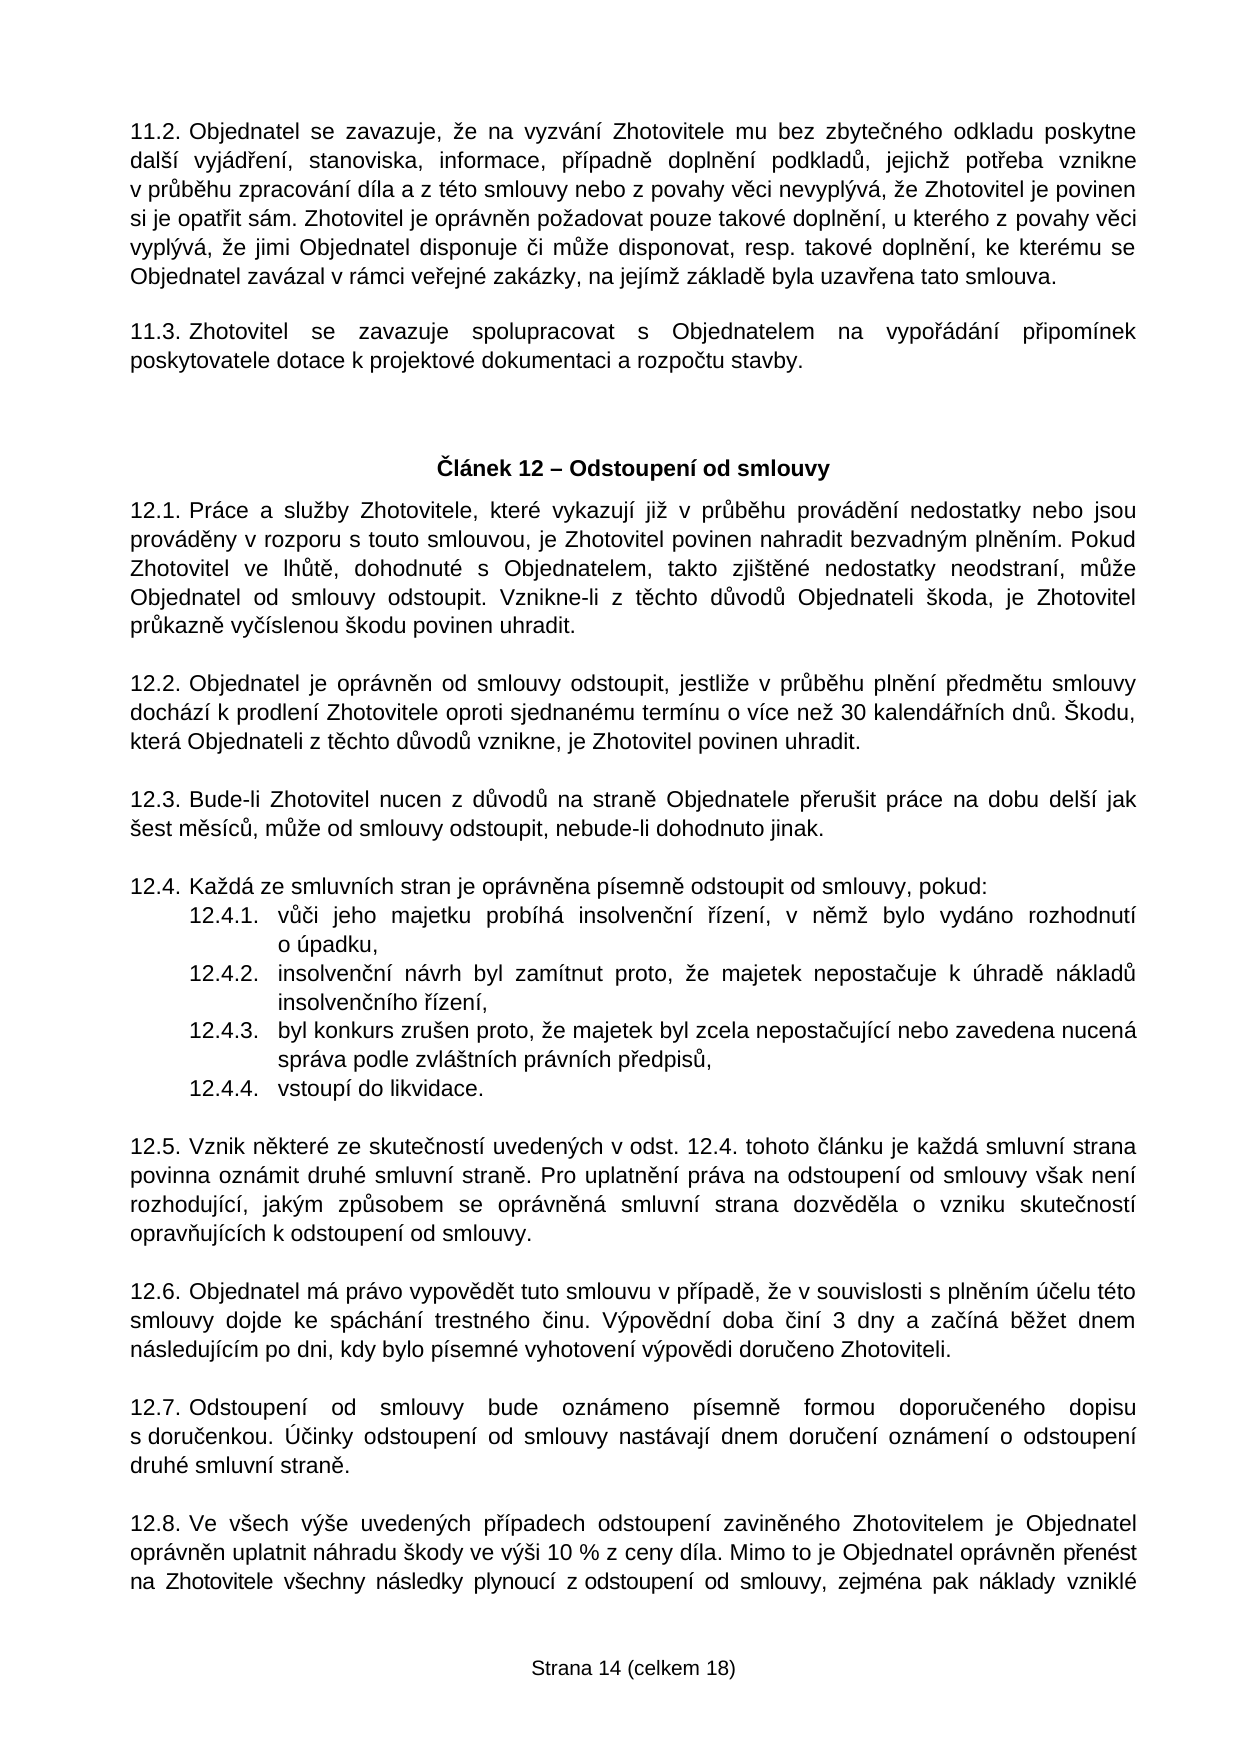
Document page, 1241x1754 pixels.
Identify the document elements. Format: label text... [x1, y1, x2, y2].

list vstoupí do likvidace. [189, 1075, 1137, 1102]
list Objednatel je oprávněn od smlouvy odstoupit, jestliže v průběhu plnění předmětu smlouvy dochází k prodlení Zhotovitele oproti sjednanému termínu o více než 30 kalendářních dnů. Škodu, která Objednateli z těchto důvodů vznikne, je Zhotovitel povinen uhradit. [130, 670, 1137, 754]
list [130, 1510, 1137, 1594]
list byl konkurs zrušen proto, že majetek byl zcela nepostačující nebo zavedena nucená správa podle zvláštních právních předpisů, [189, 1017, 1137, 1073]
list Každá ze smluvních stran je oprávněna písemně odstoupit od smlouvy, pokud: [130, 873, 1137, 899]
list vůči jeho majetku probíhá insolvenční řízení, v němž bylo vydáno rozhodnutí o úpadku, [189, 902, 1137, 957]
subtitle Článek 12 – Odstoupení od smlouvy [130, 455, 1137, 481]
list Objednatel se zavazuje, že na vyzvání Zhotovitele mu bez zbytečného odkladu poskytne další vyjádření, stanoviska, informace, případně doplnění podkladů, jejichž potřeba vznikne v průběhu zpracování díla a z této smlouvy nebo z povahy věci nevyplývá, že Zhotovitel je povinen si je opatřit sám. Zhotovitel je oprávněn požadovat pouze takové doplnění, u kterého z povahy věci vyplývá, že jimi Objednatel disponuje či může disponovat, resp. takové doplnění, ke kterému se Objednatel zavázal v rámci veřejné zakázky, na jejímž základě byla uzavřena tato smlouva. [130, 118, 1137, 289]
list Práce a služby Zhotovitele, které vykazují již v průběhu provádění nedostatky nebo jsou prováděny v rozporu s touto smlouvou, je Zhotovitel povinen nahradit bezvadným plněním. Pokud Zhotovitel ve lhůtě, dohodnuté s Objednatelem, takto zjištěné nedostatky neodstraní, může Objednatel od smlouvy odstoupit. Vznikne-li z těchto důvodů Objednateli škoda, je Zhotovitel průkazně vyčíslenou škodu povinen uhradit. [130, 497, 1137, 639]
list Zhotovitel se zavazuje spolupracovat s Objednatelem na vypořádání připomínek poskytovatele dotace k projektové dokumentaci a rozpočtu stavby. [130, 318, 1137, 373]
list Odstoupení od smlouvy bude oznámeno písemně formou doporučeného dopisu s doručenkou. Účinky odstoupení od smlouvy nastávají dnem doručení oznámení o odstoupení druhé smluvní straně. [130, 1394, 1137, 1478]
list insolvenční návrh byl zamítnut proto, že majetek nepostačuje k úhradě nákladů insolvenčního řízení, [189, 959, 1137, 1015]
list Bude-li Zhotovitel nucen z důvodů na straně Objednatele přerušit práce na dobu delší jak šest měsíců, může od smlouvy odstoupit, nebude-li dohodnuto jinak. [130, 786, 1137, 841]
list Objednatel má právo vypovědět tuto smlouvu v případě, že v souvislosti s plněním účelu této smlouvy dojde ke spáchání trestného činu. Výpovědní doba činí 3 dny a začíná běžet dnem následujícím po dni, kdy bylo písemné vyhotovení výpovědi doručeno Zhotoviteli. [130, 1278, 1137, 1362]
list Vznik některé ze skutečností uvedených v odst. 12.4. tohoto článku je každá smluvní strana povinna oznámit druhé smluvní straně. Pro uplatnění práva na odstoupení od smlouvy však není rozhodující, jakým způsobem se oprávněná smluvní strana dozvěděla o vzniku skutečností opravňujících k odstoupení od smlouvy. [130, 1133, 1137, 1246]
